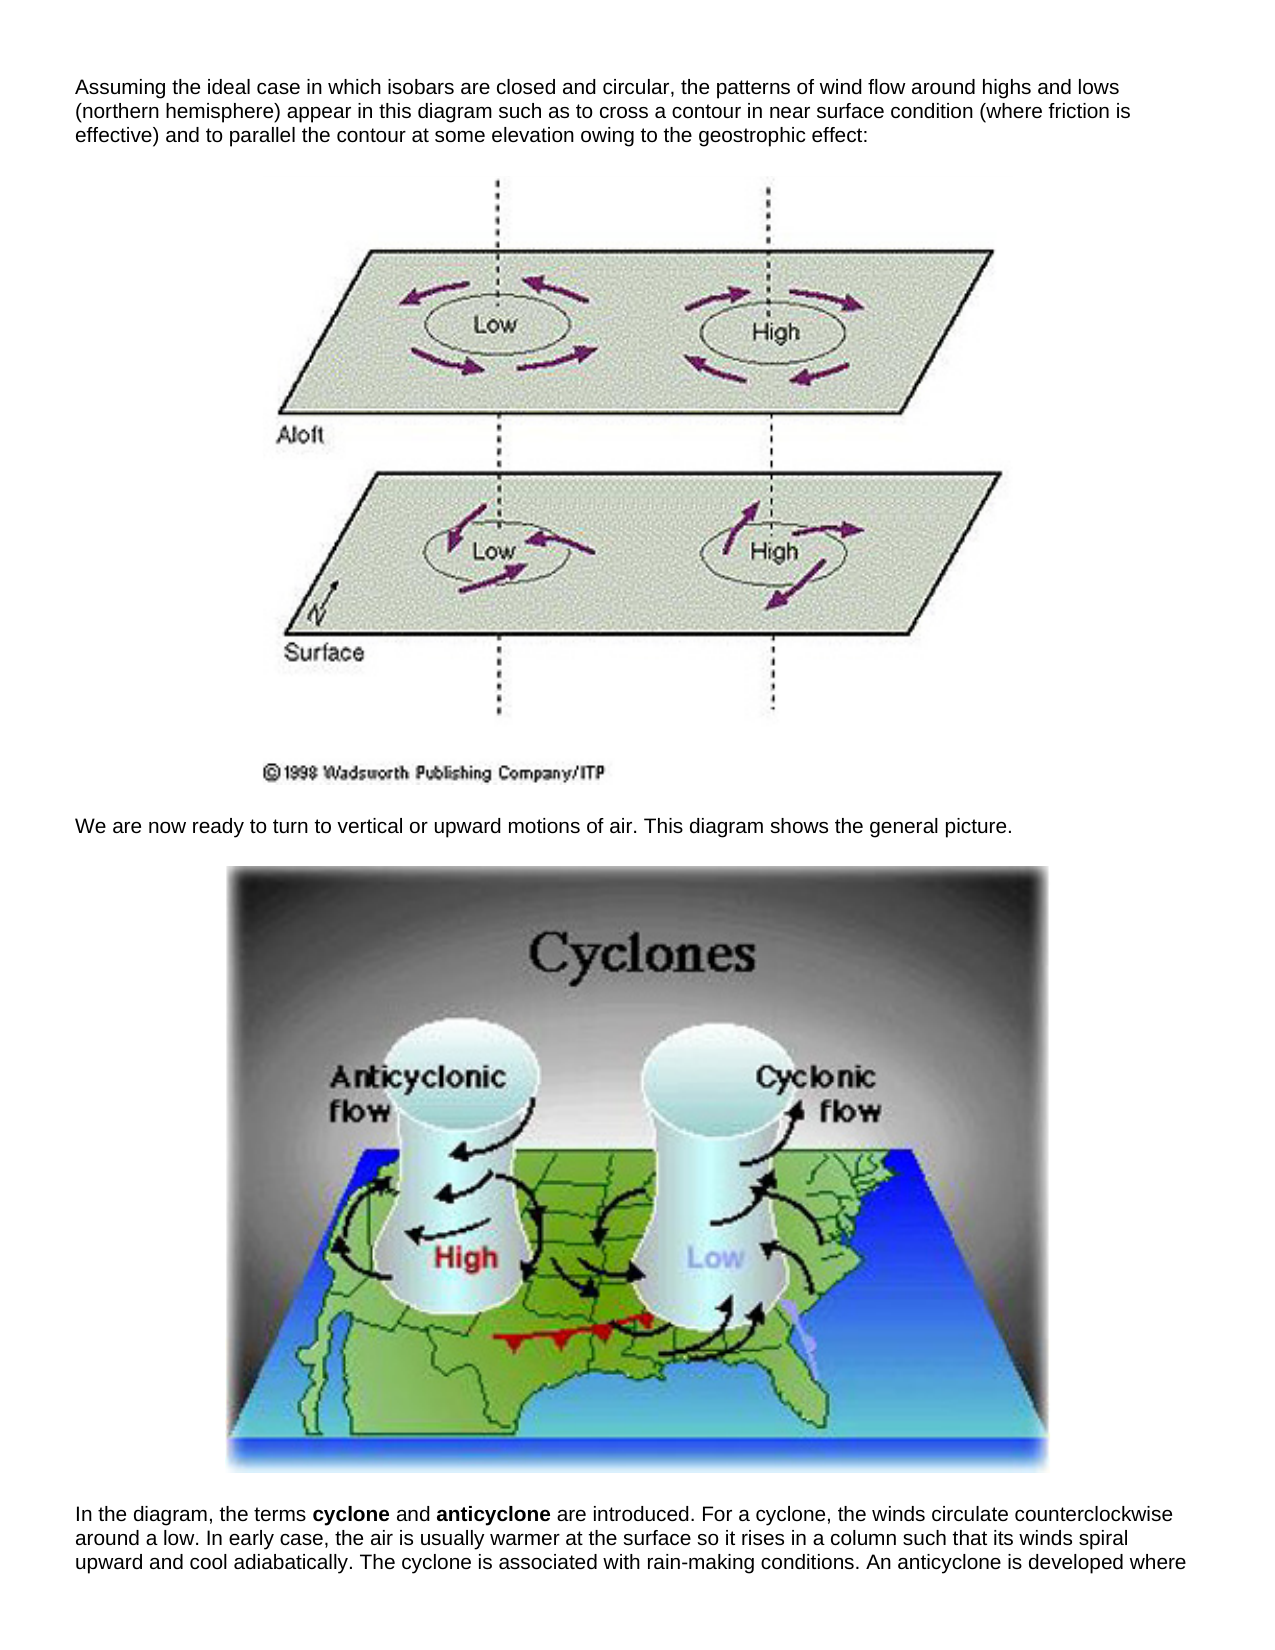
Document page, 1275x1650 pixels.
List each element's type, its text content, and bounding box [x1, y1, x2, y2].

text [75, 1502, 1200, 1574]
picture [262, 176, 1013, 785]
picture [225, 866, 1050, 1473]
text We are now ready to turn to vertical or upward motions of air. This diagram shows the general picture. [75, 813, 1200, 837]
text Assuming the ideal case in which isobars are closed and circular, the patterns of wind flow around highs and lows (northern hemisphere) appear in this diagram such as to cross a contour in near surface condition (where friction is effective) and to parallel the contour at some elevation owing to the geostrophic effect: [75, 75, 1200, 147]
